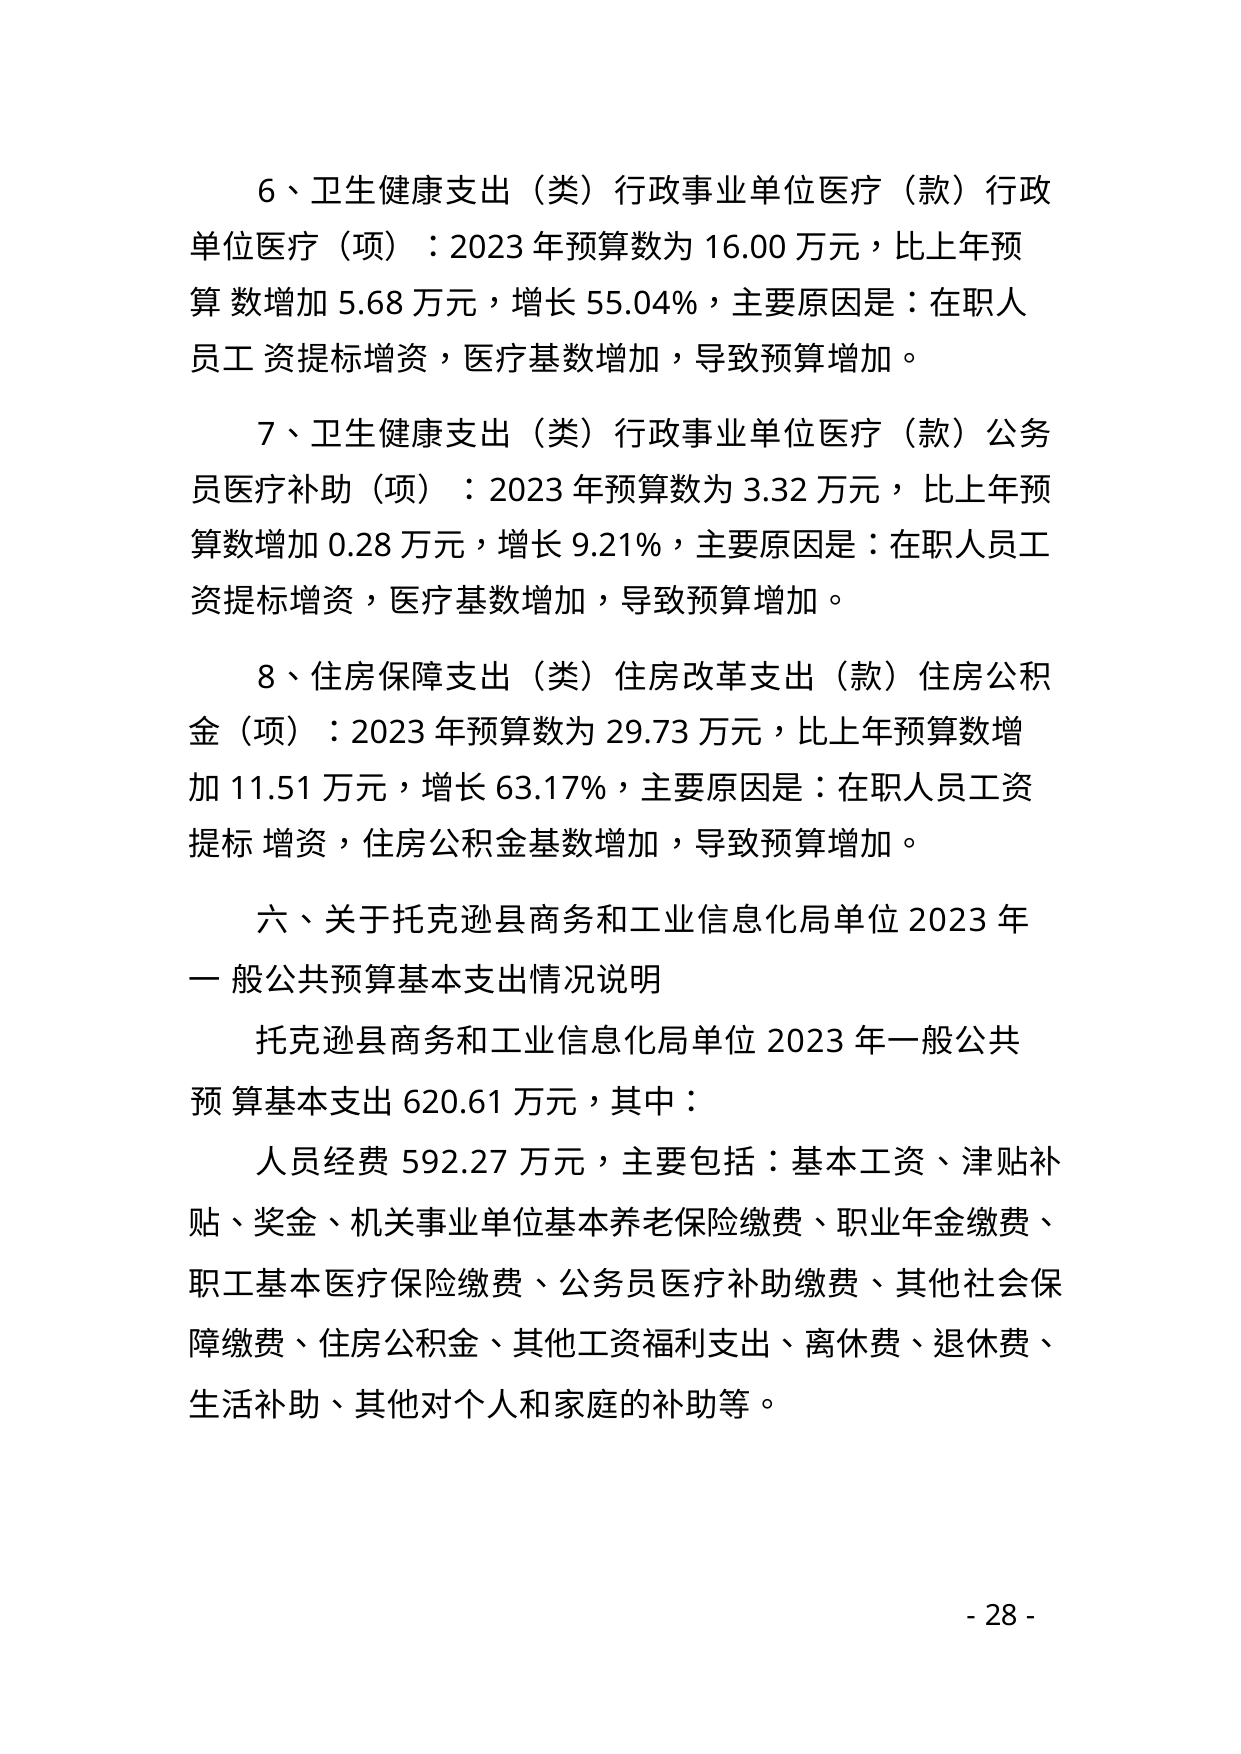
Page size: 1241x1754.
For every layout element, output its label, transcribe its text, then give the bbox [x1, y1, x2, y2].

text 7、卫生健康支出（类）行政事业单位医疗（款）公务 员医疗补助（项）：2023 年预算数为 3.32 万元， 比上年预 算数增加 0.28 万元，增长 9.21%，主要原因是：在职人员工 资提标增资，医疗基数增加，导致预算增加。 [190, 411, 1053, 622]
text 6、卫生健康支出（类）行政事业单位医疗（款）行政 单位医疗（项）：2023 年预算数为 16.00 万元，比上年预算 数增加 5.68 万元，增长 55.04%，主要原因是：在职人员工 资提标增资，医疗基数增加，导致预算增加。 [189, 168, 1053, 379]
text 人员经费 592.27 万元，主要包括：基本工资、津贴补 贴、奖金、机关事业单位基本养老保险缴费、职业年金缴费、 职工基本医疗保险缴费、公务员医疗补助缴费、其他社会保 障缴费、住房公积金、其他工资福利支出、离休费、退休费、 生活补助、其他对个人和家庭的补助等。 [188, 1139, 1063, 1426]
text 8、住房保障支出（类）住房改革支出（款）住房公积 金（项）：2023 年预算数为 29.73 万元，比上年预算数增加 11.51 万元，增长 63.17%，主要原因是：在职人员工资提标 增资，住房公积金基数增加，导致预算增加。 [188, 654, 1053, 865]
text 托克逊县商务和工业信息化局单位 2023 年一般公共预 算基本支出 620.61 万元，其中： [190, 1018, 1052, 1123]
text 六、关于托克逊县商务和工业信息化局单位2023 年一 般公共预算基本支出情况说明 [188, 897, 1052, 1001]
